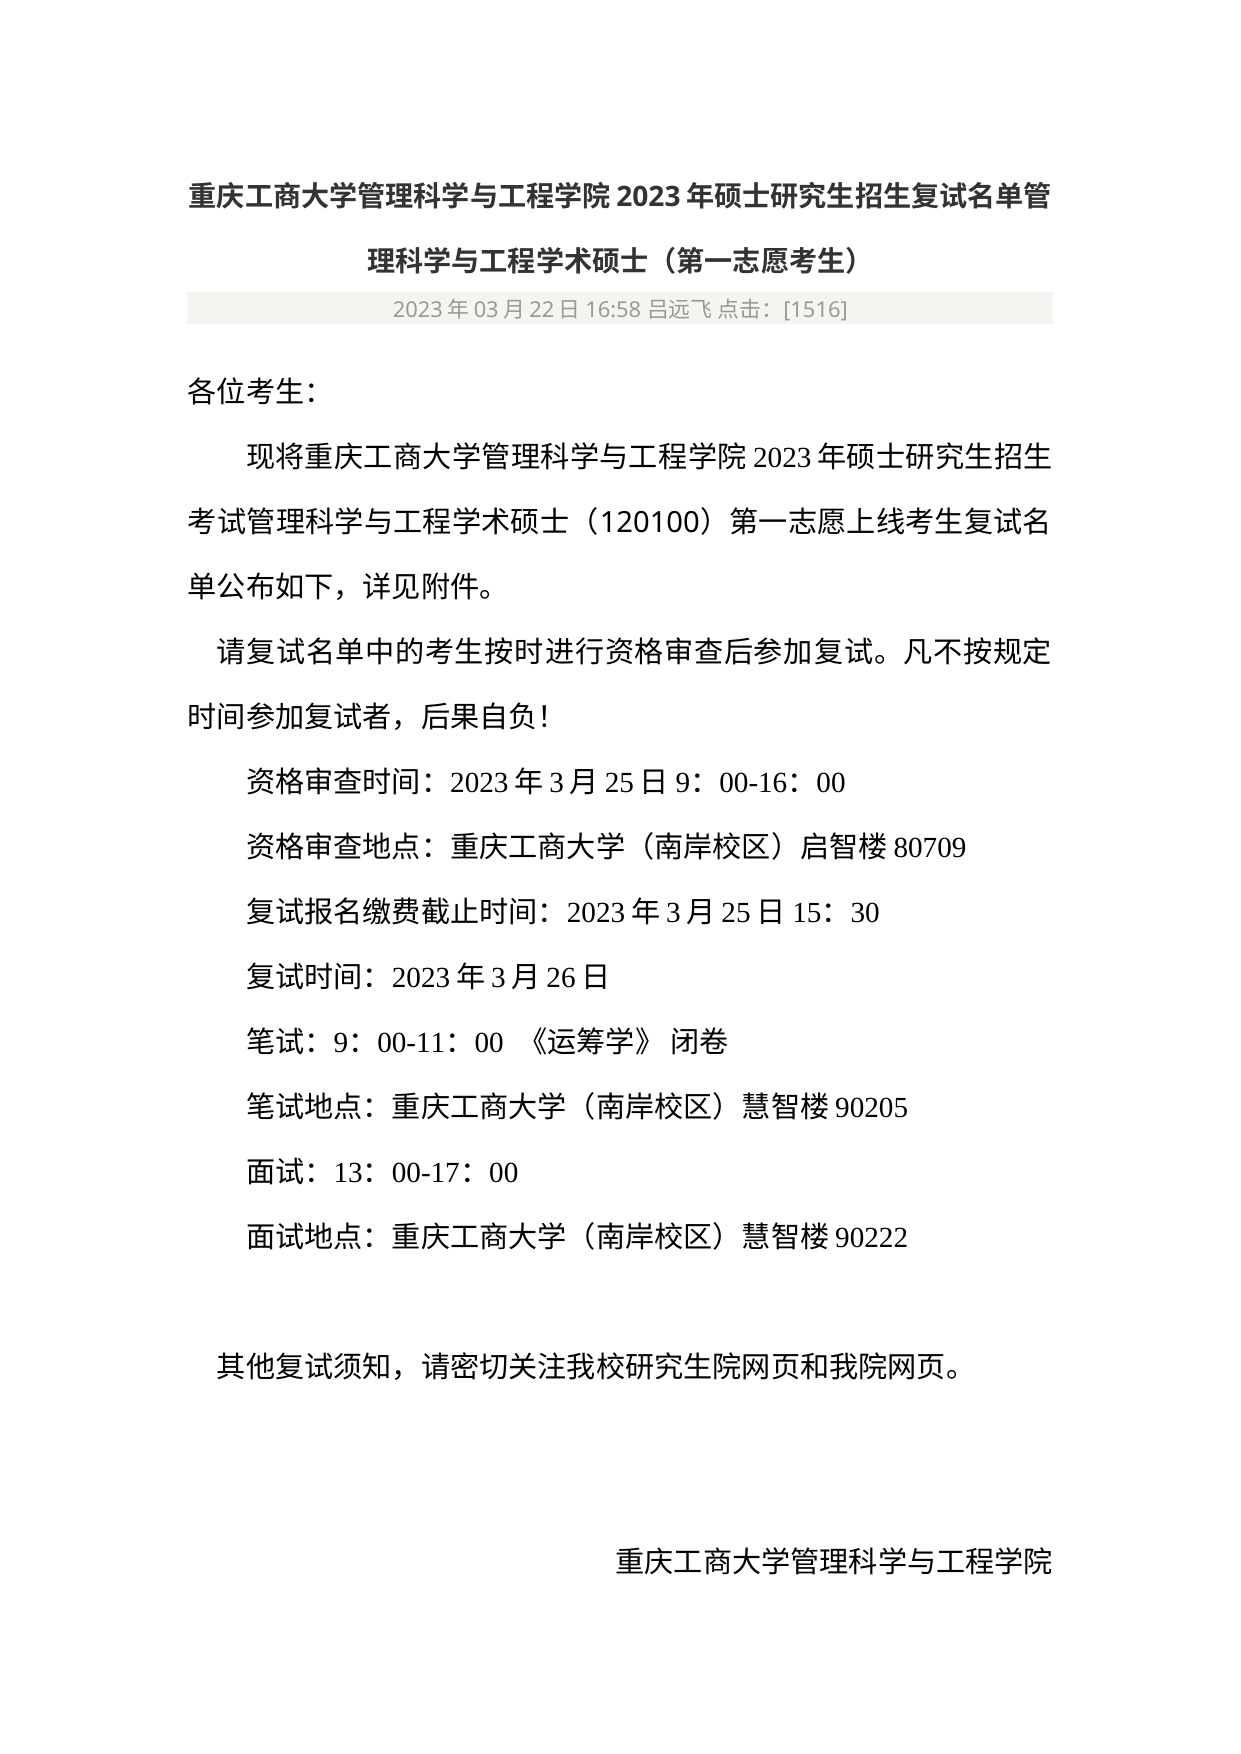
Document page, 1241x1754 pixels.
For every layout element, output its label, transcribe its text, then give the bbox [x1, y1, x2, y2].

text 资格审查时间：2023年3月25日 9：00-16：00 [187, 747, 1053, 812]
text 资格审查地点：重庆工商大学（南岸校区）启智楼80709 [187, 812, 1053, 877]
text 面试地点：重庆工商大学（南岸校区）慧智楼90222 [187, 1202, 1053, 1267]
text 复试时间：2023年3月26日 [187, 942, 1053, 1007]
text 现将重庆工商大学管理科学与工程学院2023年硕士研究生招生考试管理科学与工程学术硕士（120100）第一志愿上线考生复试名单公布如下，详见附件。 请复试名单中的考生按时进行资格审查后参加复试。凡不按规定时间参加复试者，后果自负！ [187, 422, 1053, 747]
text 复试报名缴费截止时间：2023年3月25日 15：30 [187, 877, 1053, 942]
text 重庆工商大学管理科学与工程学院 [187, 1462, 1053, 1592]
text 各位考生： [187, 357, 1053, 422]
text 2023年03月22日 16:58 吕远飞 点击：[1516] [187, 292, 1053, 324]
text 其他复试须知，请密切关注我校研究生院网页和我院网页。 [187, 1332, 1053, 1397]
text 笔试地点：重庆工商大学（南岸校区）慧智楼90205 [187, 1072, 1053, 1137]
text 面试：13：00-17：00 [187, 1137, 1053, 1202]
text 笔试：9：00-11：00 《运筹学》 闭卷 [187, 1007, 1053, 1072]
text 重庆工商大学管理科学与工程学院2023年硕士研究生招生复试名单管理科学与工程学术硕士（第一志愿考生） [187, 162, 1053, 292]
